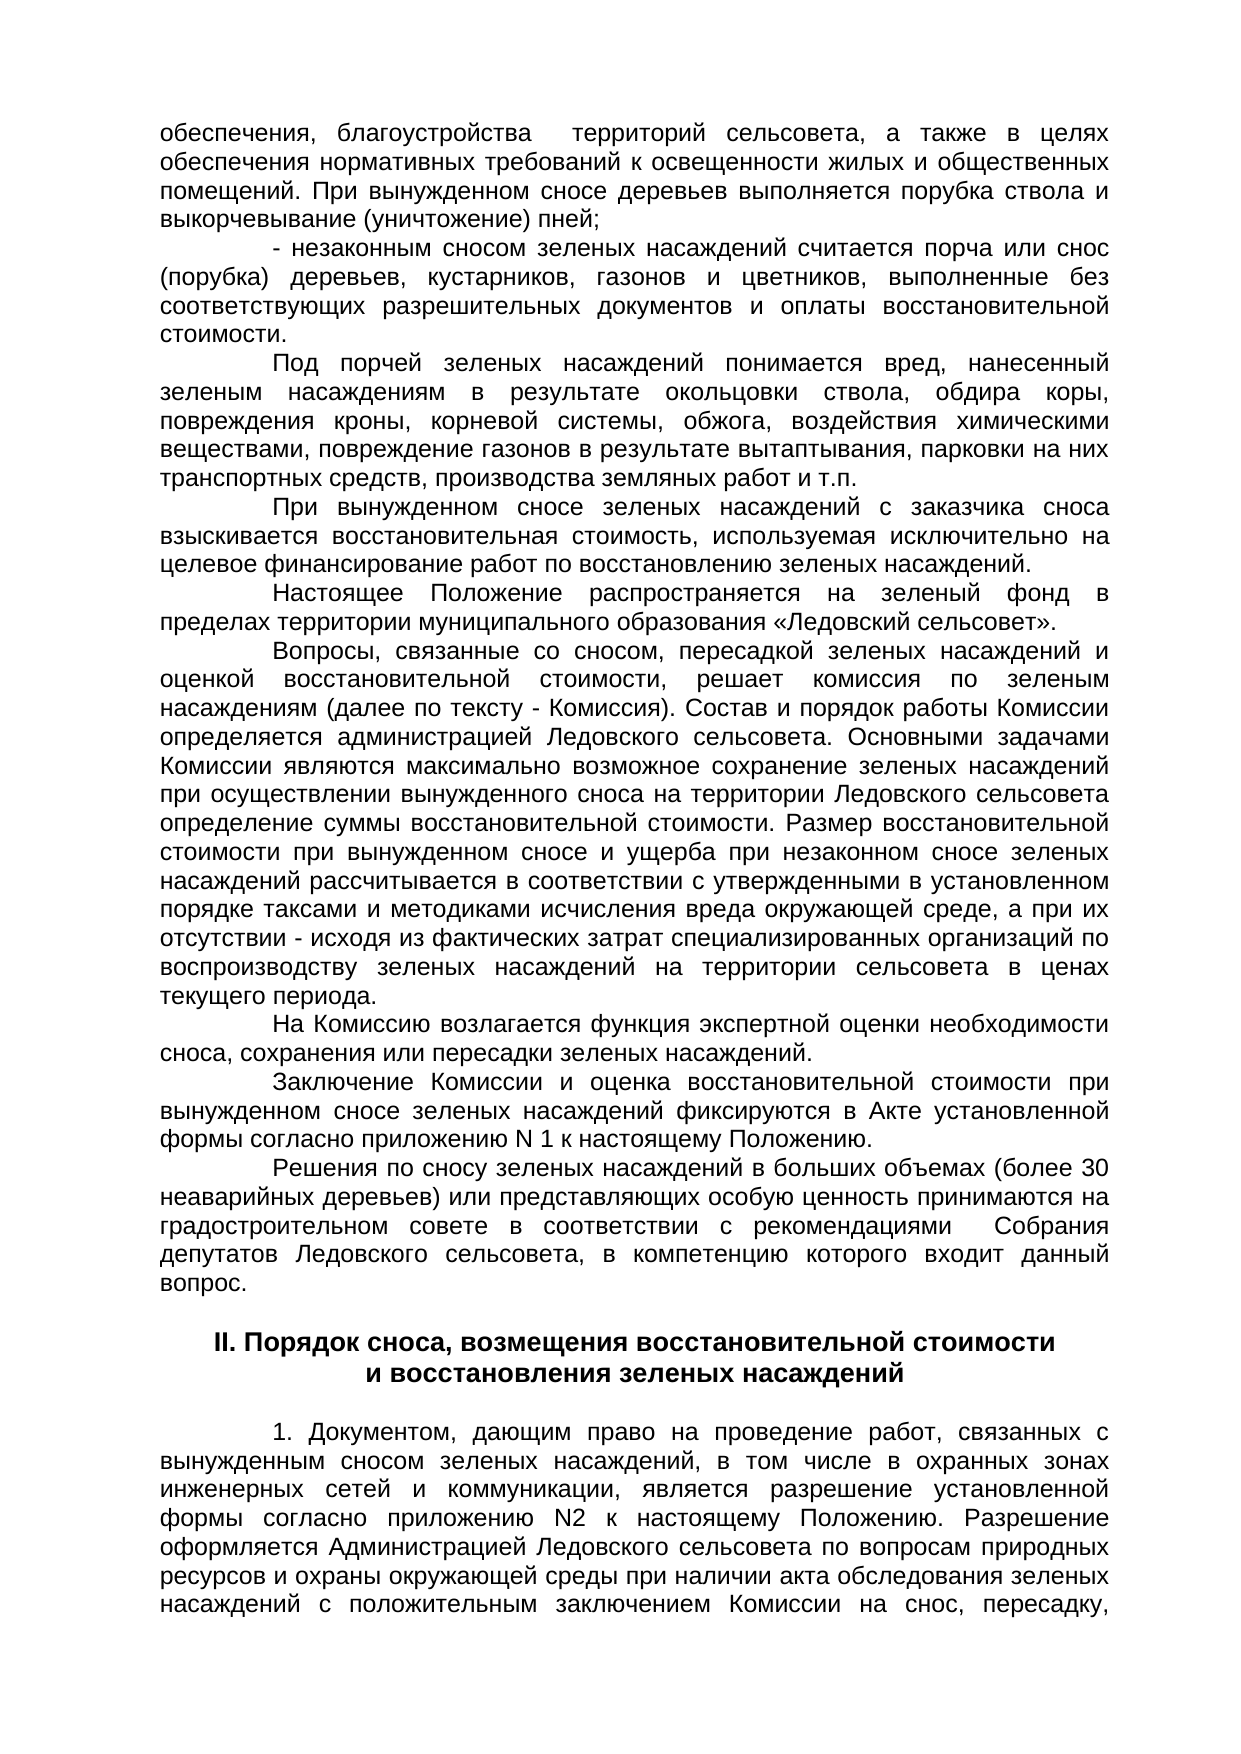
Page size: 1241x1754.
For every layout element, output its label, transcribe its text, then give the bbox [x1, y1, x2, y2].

text На Комиссию возлагается функция экспертной оценки необходимости сноса, сохранения или пересадки зеленых насаждений. [159, 1009, 1110, 1067]
text и восстановления зеленых насаждений [159, 1357, 1110, 1388]
text Решения по сносу зеленых насаждений в больших объемах (более 30 неаварийных деревьев) или представляющих особую ценность принимаются на градостроительном совете в соответствии с рекомендациями Собрания депутатов Ледовского сельсовета, в компетенцию которого входит данный вопрос. [159, 1153, 1110, 1297]
text II. Порядок сноса, возмещения восстановительной стоимости [159, 1326, 1110, 1357]
text Заключение Комиссии и оценка восстановительной стоимости при вынужденном сносе зеленых насаждений фиксируются в Акте установленной формы согласно приложению N 1 к настоящему Положению. [159, 1067, 1110, 1153]
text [159, 118, 1110, 233]
text Настоящее Положение распространяется на зеленый фонд в пределах территории муниципального образования «Ледовский сельсовет». [159, 578, 1110, 636]
text - незаконным сносом зеленых насаждений считается порча или снос (порубка) деревьев, кустарников, газонов и цветников, выполненные без соответствующих разрешительных документов и оплаты восстановительной стоимости. [159, 233, 1110, 348]
text При вынужденном сносе зеленых насаждений с заказчика сноса взыскивается восстановительная стоимость, используемая исключительно на целевое финансирование работ по восстановлению зеленых насаждений. [159, 492, 1110, 578]
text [159, 1417, 1110, 1618]
text Вопросы, связанные со сносом, пересадкой зеленых насаждений и оценкой восстановительной стоимости, решает комиссия по зеленым насаждениям (далее по тексту - Комиссия). Состав и порядок работы Комиссии определяется администрацией Ледовского сельсовета. Основными задачами Комиссии являются максимально возможное сохранение зеленых насаждений при осуществлении вынужденного сноса на территории Ледовского сельсовета определение суммы восстановительной стоимости. Размер восстановительной стоимости при вынужденном сносе и ущерба при незаконном сносе зеленых насаждений рассчитывается в соответствии с утвержденными в установленном порядке таксами и методиками исчисления вреда окружающей среде, а при их отсутствии - исходя из фактических затрат специализированных организаций по воспроизводству зеленых насаждений на территории сельсовета в ценах текущего периода. [159, 636, 1110, 1009]
text Под порчей зеленых насаждений понимается вред, нанесенный зеленым насаждениям в результате окольцовки ствола, обдира коры, повреждения кроны, корневой системы, обжога, воздействия химическими веществами, повреждение газонов в результате вытаптывания, парковки на них транспортных средств, производства земляных работ и т.п. [159, 348, 1110, 492]
